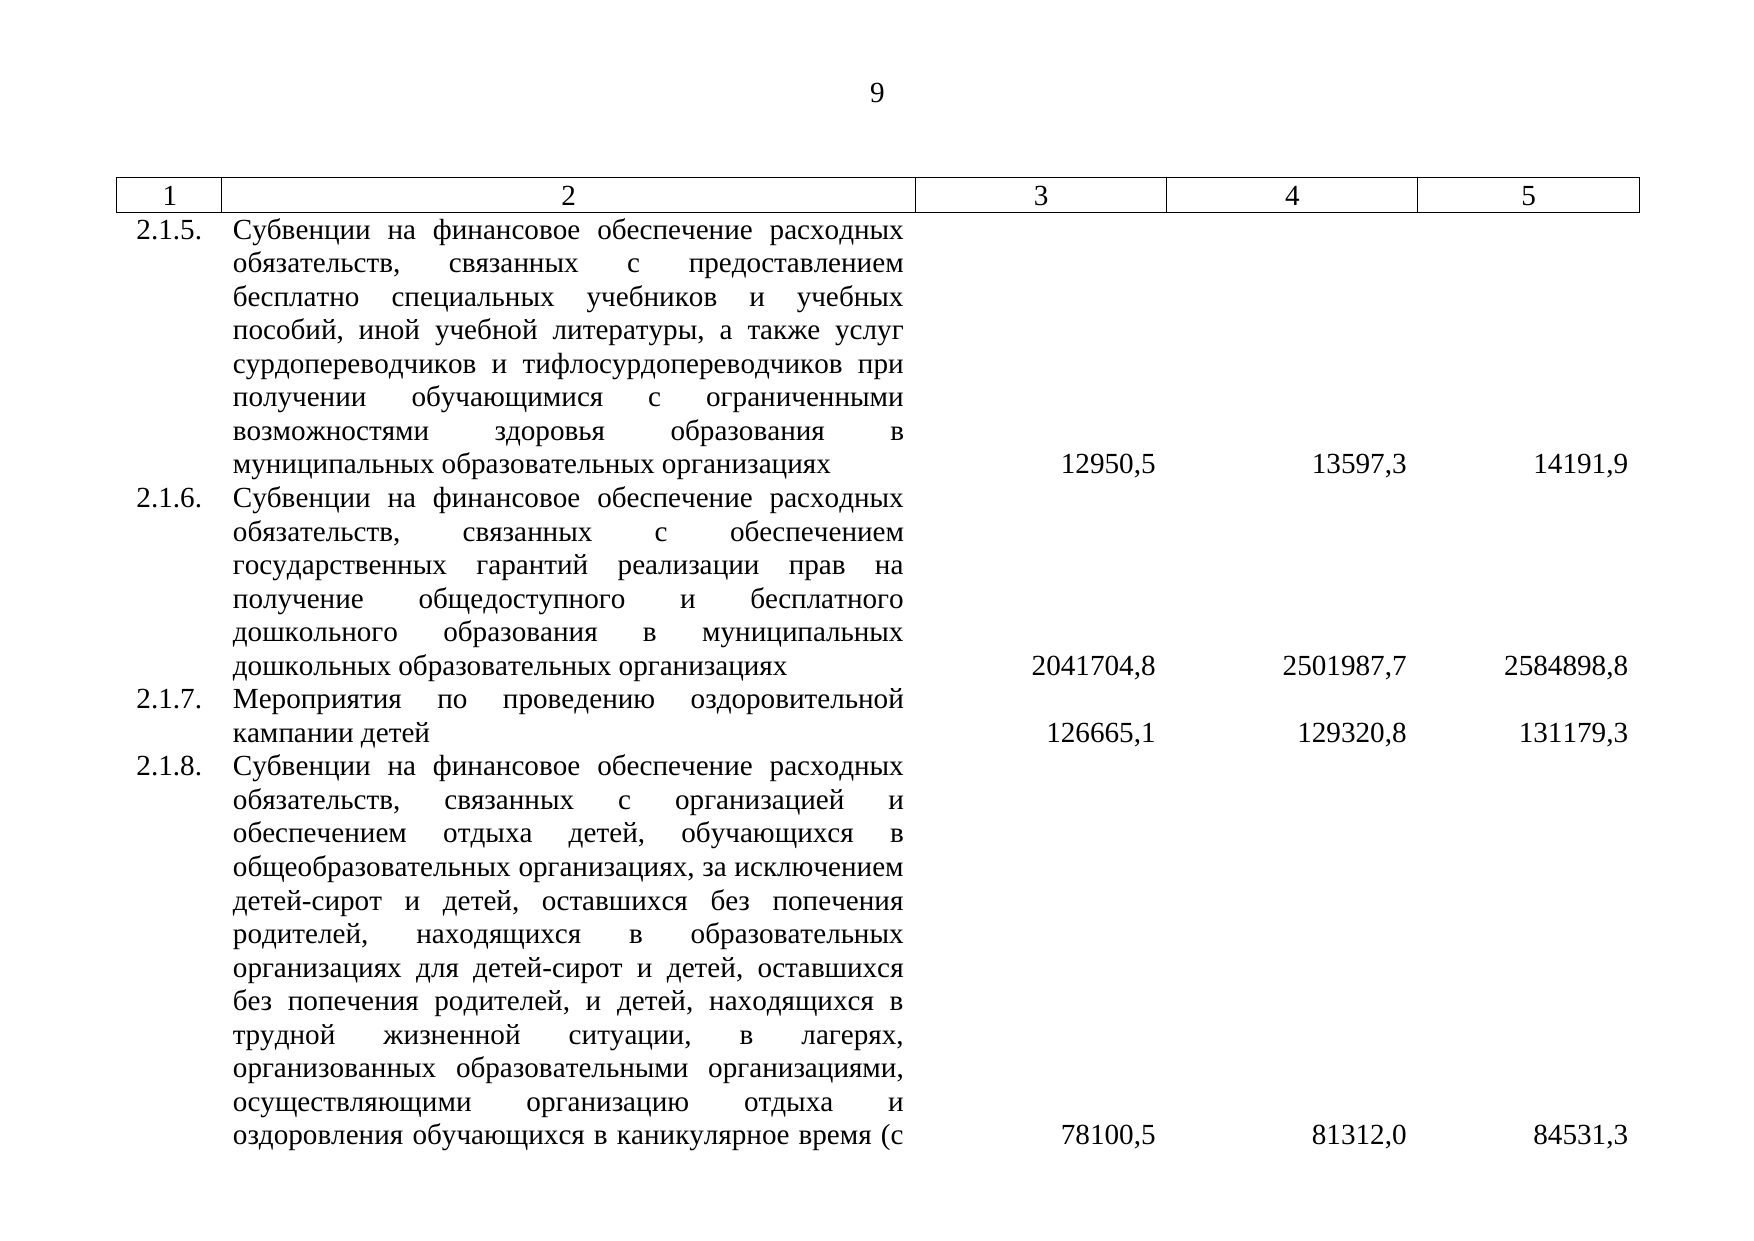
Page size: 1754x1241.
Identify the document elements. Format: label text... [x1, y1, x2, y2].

table_cell 2.1.7. [117, 681, 221, 748]
table_cell 81312,0 [1166, 749, 1417, 1151]
table_cell 2041704,8 [915, 480, 1166, 681]
table_cell 2.1.5. [117, 213, 221, 480]
table_cell 2584898,8 [1418, 480, 1639, 681]
table_cell 12950,5 [915, 213, 1166, 480]
table_header 1 [117, 178, 221, 212]
table_cell 131179,3 [1418, 681, 1639, 748]
table_header 4 [1167, 178, 1417, 212]
table_cell 2.1.8. [117, 749, 221, 1151]
table_cell 2.1.6. [117, 480, 221, 681]
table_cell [221, 749, 915, 1151]
table_header 3 [916, 178, 1166, 212]
table_cell 78100,5 [915, 749, 1166, 1151]
table_cell 126665,1 [915, 681, 1166, 748]
table_cell Субвенции на финансовое обеспечение расходных обязательств, связанных с обеспечением государственных гарантий реализации прав на получение общедоступного и бесплатного дошкольного образования в муниципальных дошкольных образовательных организациях [221, 480, 915, 681]
table_header 5 [1418, 178, 1639, 212]
table_cell 14191,9 [1418, 213, 1639, 480]
table_cell 129320,8 [1166, 681, 1417, 748]
table_cell 84531,3 [1418, 749, 1639, 1151]
table_cell 13597,3 [1166, 213, 1417, 480]
table_cell 2501987,7 [1166, 480, 1417, 681]
table_cell Мероприятия по проведению оздоровительной кампании детей [221, 681, 915, 748]
table_cell Субвенции на финансовое обеспечение расходных обязательств, связанных с предоставлением бесплатно специальных учебников и учебных пособий, иной учебной литературы, а также услуг сурдопереводчиков и тифлосурдопереводчиков при получении обучающимися с ограниченными возможностями здоровья образования в муниципальных образовательных организациях [221, 213, 915, 480]
table_header 2 [222, 178, 915, 212]
